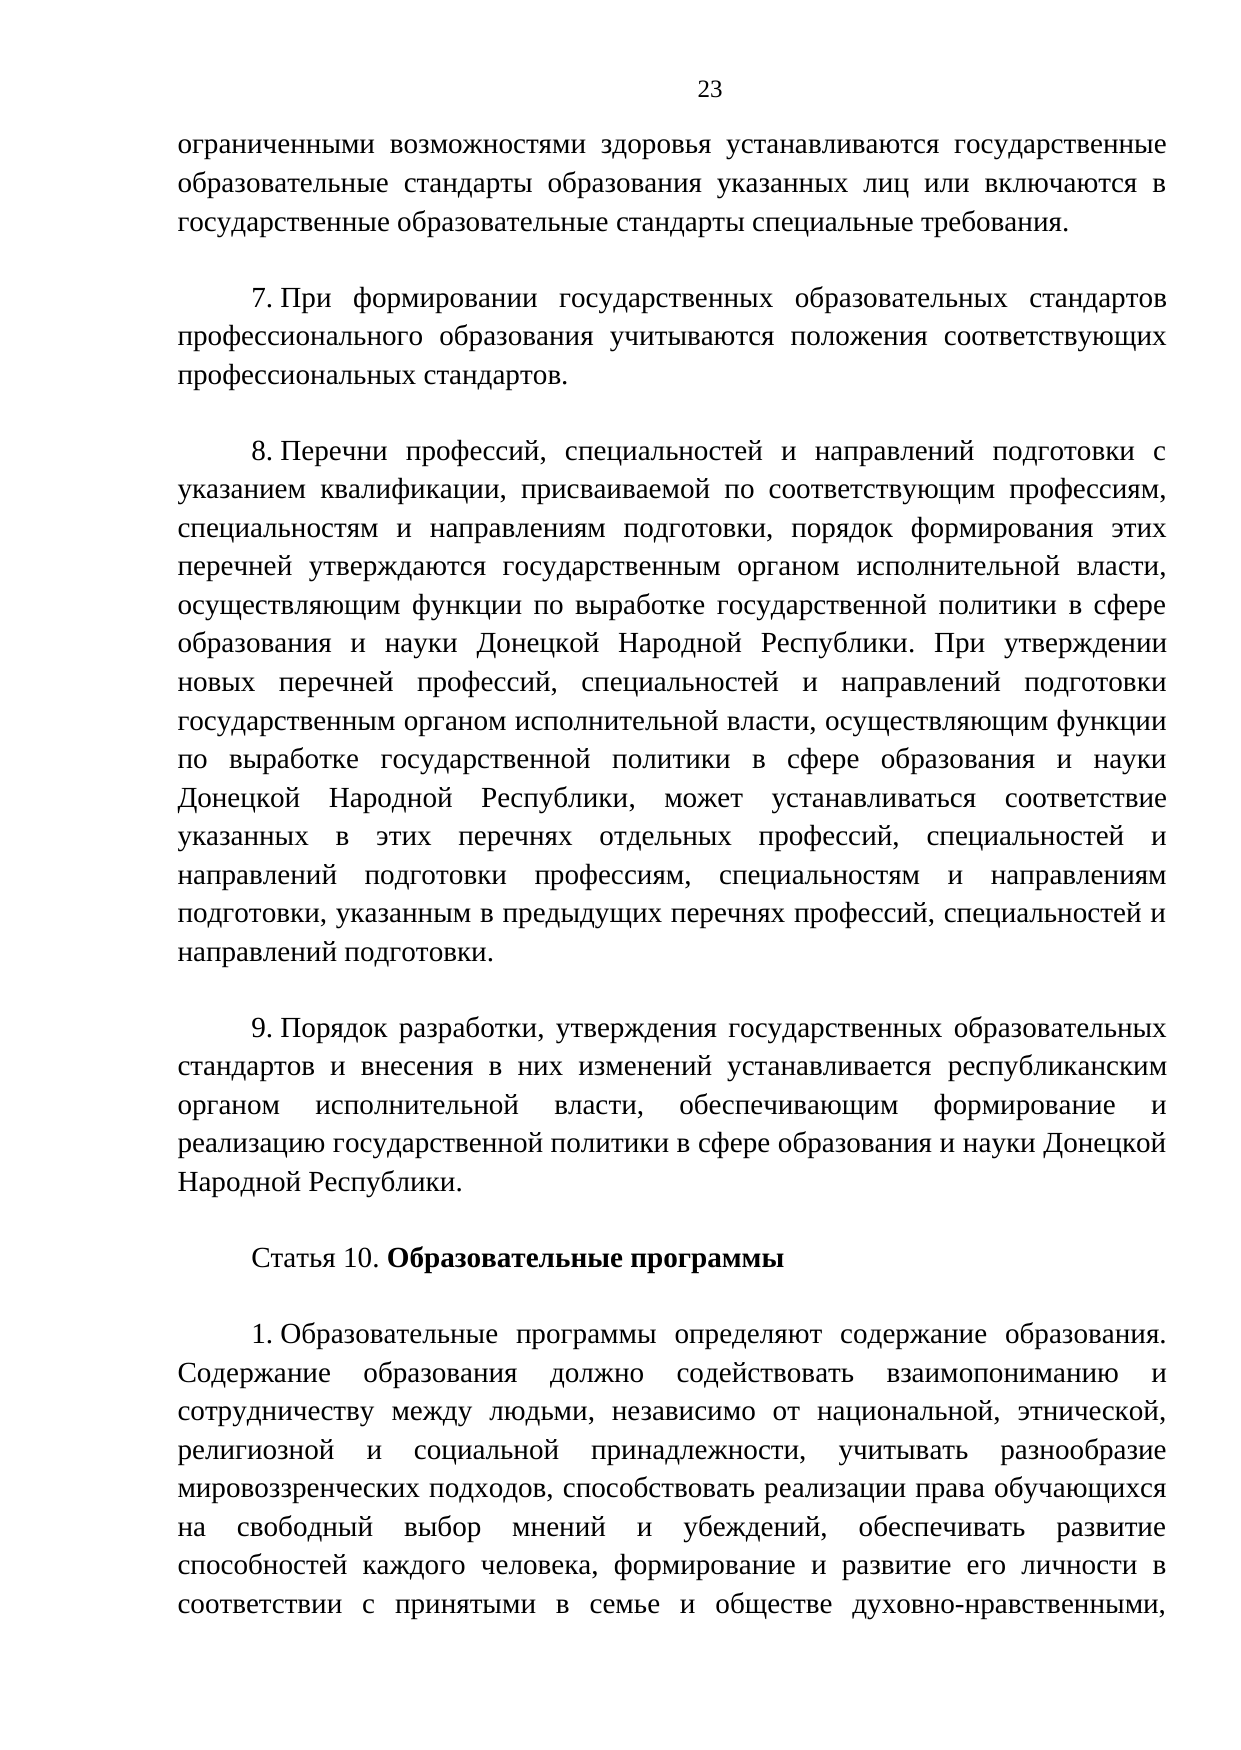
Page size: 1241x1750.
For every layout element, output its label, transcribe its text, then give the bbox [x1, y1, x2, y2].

text 9. Порядок разработки, утверждения государственных образовательных стандартов и внесения в них изменений устанавливается республиканским органом исполнительной власти, обеспечивающим формирование и реализацию государственной политики в сфере образования и науки Донецкой Народной Республики. [177, 1010, 1167, 1198]
text 8. Перечни профессий, специальностей и направлений подготовки с указанием квалификации, присваиваемой по соответствующим профессиям, специальностям и направлениям подготовки, порядок формирования этих перечней утверждаются государственным органом исполнительной власти, осуществляющим функции по выработке государственной политики в сфере образования и науки Донецкой Народной Республики. При утверждении новых перечней профессий, специальностей и направлений подготовки государственным органом исполнительной власти, осуществляющим функции по выработке государственной политики в сфере образования и науки Донецкой Народной Республики, может устанавливаться соответствие указанных в этих перечнях отдельных профессий, специальностей и направлений подготовки профессиям, специальностям и направлениям подготовки, указанным в предыдущих перечнях профессий, специальностей и направлений подготовки. [177, 433, 1167, 967]
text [177, 127, 1167, 237]
text Статья 10. Образовательные программы [177, 1240, 1167, 1274]
text 7. При формировании государственных образовательных стандартов профессионального образования учитываются положения соответствующих профессиональных стандартов. [177, 280, 1167, 390]
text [177, 1316, 1167, 1619]
